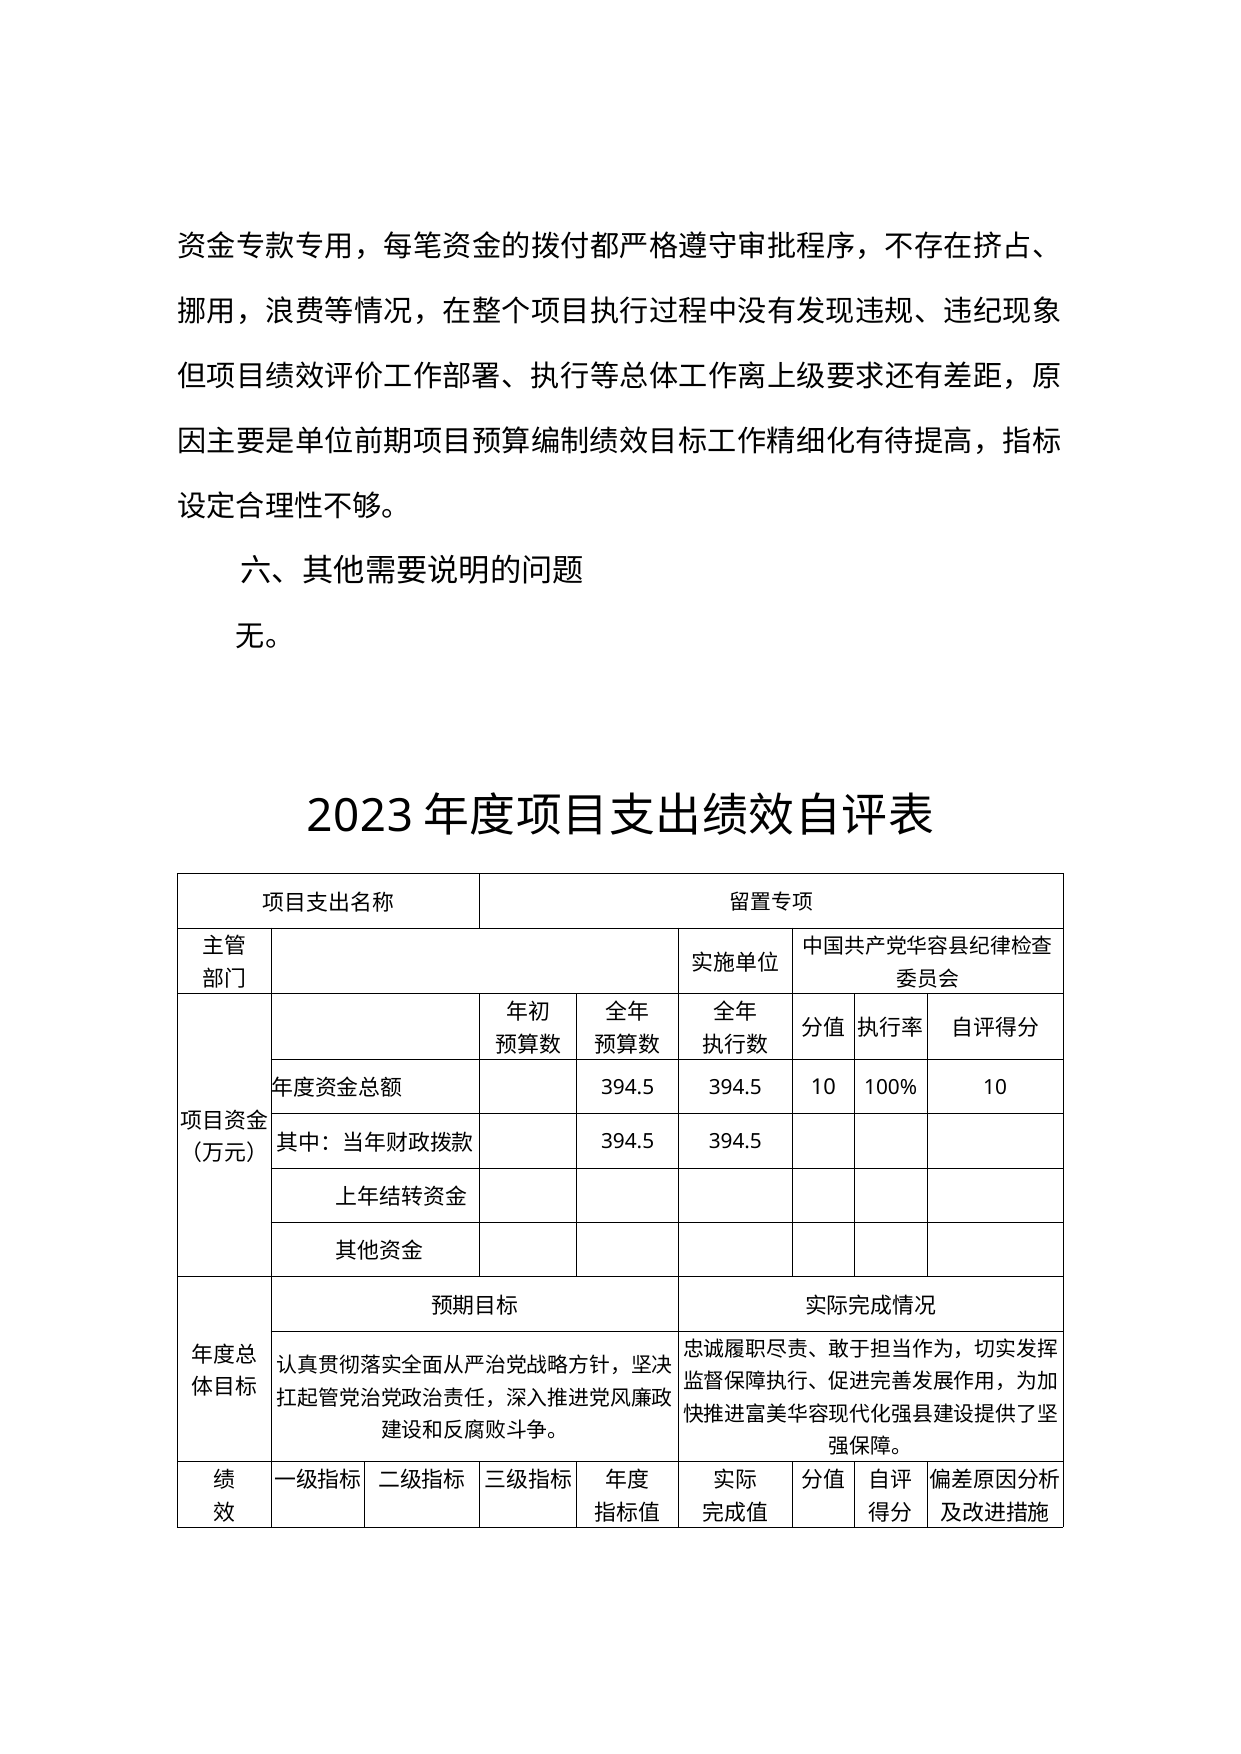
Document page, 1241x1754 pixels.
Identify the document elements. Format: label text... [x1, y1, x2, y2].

table_cell [679, 1169, 792, 1222]
text 六、其他需要说明的问题 [177, 536, 1063, 601]
table_cell [480, 1060, 576, 1113]
table_cell [855, 1169, 927, 1222]
table_cell 年度资金总额 [272, 1060, 479, 1113]
table_cell 实际完成情况 [679, 1277, 1063, 1331]
table_cell 预期目标 [272, 1277, 678, 1331]
table_cell 全年 执行数 [679, 994, 792, 1059]
table_cell [855, 1114, 927, 1167]
table_cell 一级指标 [272, 1462, 364, 1527]
table_cell 主管 部门 [178, 929, 271, 993]
table_cell [928, 1114, 1063, 1167]
table_cell 绩 效 指 标 [178, 1462, 271, 1527]
table_cell 全年 预算数 [577, 994, 678, 1059]
table_cell 中国共产党华容县纪律检查 委员会 [793, 929, 1063, 993]
table_cell [679, 1223, 792, 1276]
table_cell 其中：当年财政拨款 [272, 1114, 479, 1167]
table_cell 10 [793, 1060, 854, 1113]
table_cell [793, 1169, 854, 1222]
table_cell 自评 得分 [855, 1462, 927, 1527]
table_cell 自评得分 [928, 994, 1063, 1059]
text 2023年度项目支出绩效自评表 [177, 763, 1063, 861]
table_cell 100% [855, 1060, 927, 1113]
table_cell 年度总 体目标 [178, 1277, 271, 1461]
table_cell [577, 1169, 678, 1222]
table_cell 年度 指标值 [577, 1462, 678, 1527]
table_cell 项目资金（万元） [178, 994, 271, 1276]
table_cell 分值 [793, 994, 854, 1059]
table_cell [480, 1169, 576, 1222]
table_cell 其他资金 [272, 1223, 479, 1276]
table_cell 实际 完成值 [679, 1462, 792, 1527]
table_cell 忠诚履职尽责、敢于担当作为，切实发挥监督保障执行、促进完善发展作用，为加快推进富美华容现代化强县建设提供了坚强保障。 [679, 1332, 1063, 1461]
table_cell [272, 929, 678, 993]
table_cell [928, 1223, 1063, 1276]
table_cell 偏差原因分析及改进措施 [928, 1462, 1063, 1527]
table_cell [480, 1223, 576, 1276]
table_cell 分值 [793, 1462, 854, 1527]
table_cell [793, 1223, 854, 1276]
table_cell 实施单位 [679, 929, 792, 993]
table_cell 394.5 [679, 1114, 792, 1167]
list 无。 [177, 601, 1063, 666]
table_cell [793, 1114, 854, 1167]
table_cell 394.5 [679, 1060, 792, 1113]
table_cell [480, 1114, 576, 1167]
table_cell 认真贯彻落实全面从严治党战略方针，坚决扛起管党治党政治责任，深入推进党风廉政建设和反腐败斗争。 [272, 1332, 678, 1461]
table_cell 394.5 [577, 1060, 678, 1113]
table_header 项目支出名称 [178, 874, 479, 928]
table_cell 10 [928, 1060, 1063, 1113]
table_cell 二级指标 [365, 1462, 479, 1527]
table_cell [577, 1223, 678, 1276]
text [177, 211, 1063, 536]
table_header 留置专项 [480, 874, 1063, 928]
table_cell 执行率 [855, 994, 927, 1059]
table_cell 上年结转资金 [272, 1169, 479, 1222]
table_cell 三级指标 [480, 1462, 576, 1527]
table_cell [855, 1223, 927, 1276]
table_cell [928, 1169, 1063, 1222]
table_cell 年初 预算数 [480, 994, 576, 1059]
table_cell [272, 994, 479, 1059]
table_cell 394.5 [577, 1114, 678, 1167]
